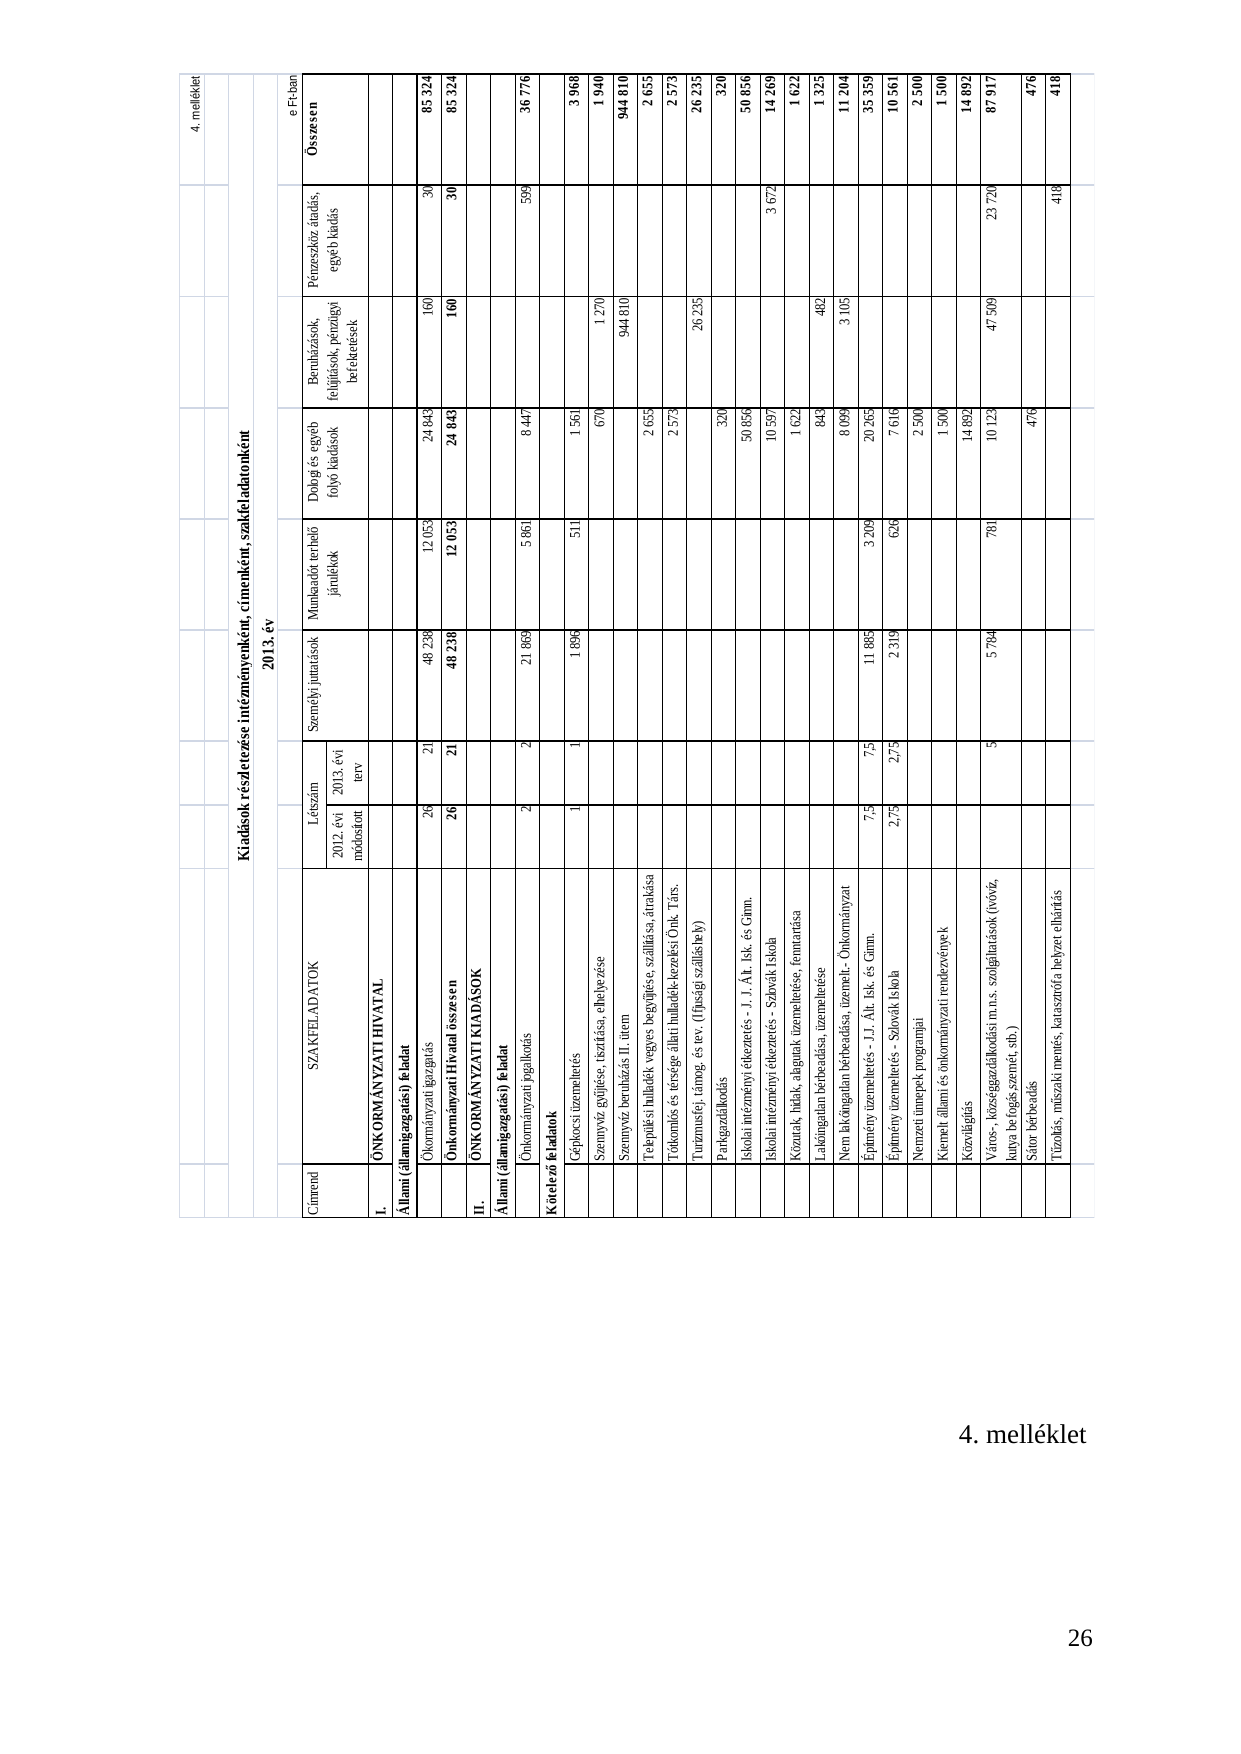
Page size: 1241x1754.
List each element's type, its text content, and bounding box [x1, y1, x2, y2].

text 4. melléklet [148, 1418, 1093, 1449]
